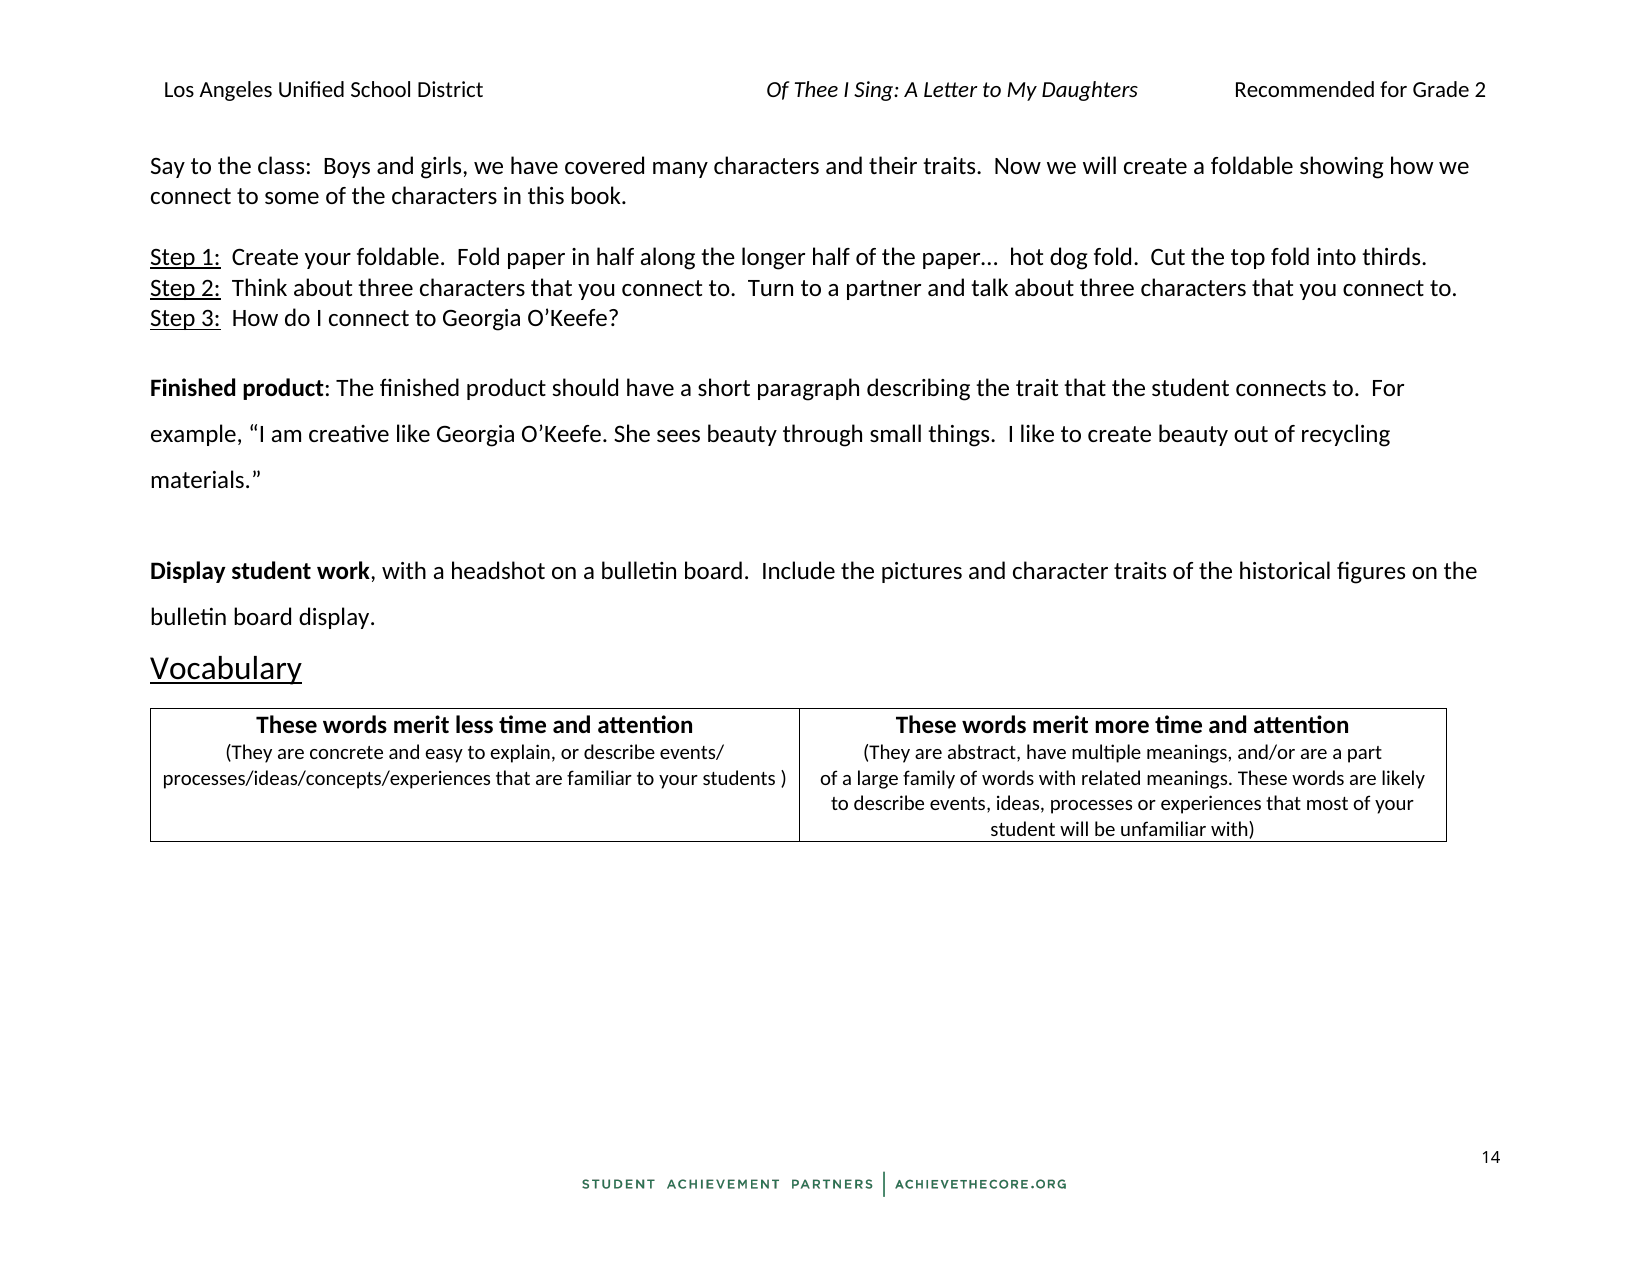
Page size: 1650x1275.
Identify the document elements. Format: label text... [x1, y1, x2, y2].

table_header These words merit less time and attention (They are concrete and easy to explain, or describe events/ processes/ideas/concepts/experiences that are familiar to your students ) [151, 709, 799, 841]
picture [571, 1168, 1079, 1200]
text Step 3: How do I connect to Georgia O’Keefe? [150, 303, 1500, 333]
text Step 1: Create your foldable. Fold paper in half along the longer half of the paper… hot dog fold. Cut the top fold into thirds. [150, 242, 1500, 272]
text Finished product: The finished product should have a short paragraph describing the trait that the student connects to. For example, “I am creative like Georgia O’Keefe. She sees beauty through small things. I like to create beauty out of recycling materials.” [150, 373, 1500, 494]
text Say to the class: Boys and girls, we have covered many characters and their traits. Now we will create a foldable showing how we connect to some of the characters in this book. [150, 150, 1500, 211]
text Vocabulary [150, 647, 1500, 688]
text Display student work, with a headshot on a bulletin board. Include the pictures and character traits of the historical figures on the bulletin board display. [150, 556, 1500, 632]
text Step 2: Think about three characters that you connect to. Turn to a partner and talk about three characters that you connect to. [150, 272, 1500, 303]
table_header These words merit more time and attention (They are abstract, have multiple meanings, and/or are a part of a large family of words with related meanings. These words are likely to describe events, ideas, processes or experiences that most of your student will be unfamiliar with) [800, 709, 1446, 841]
